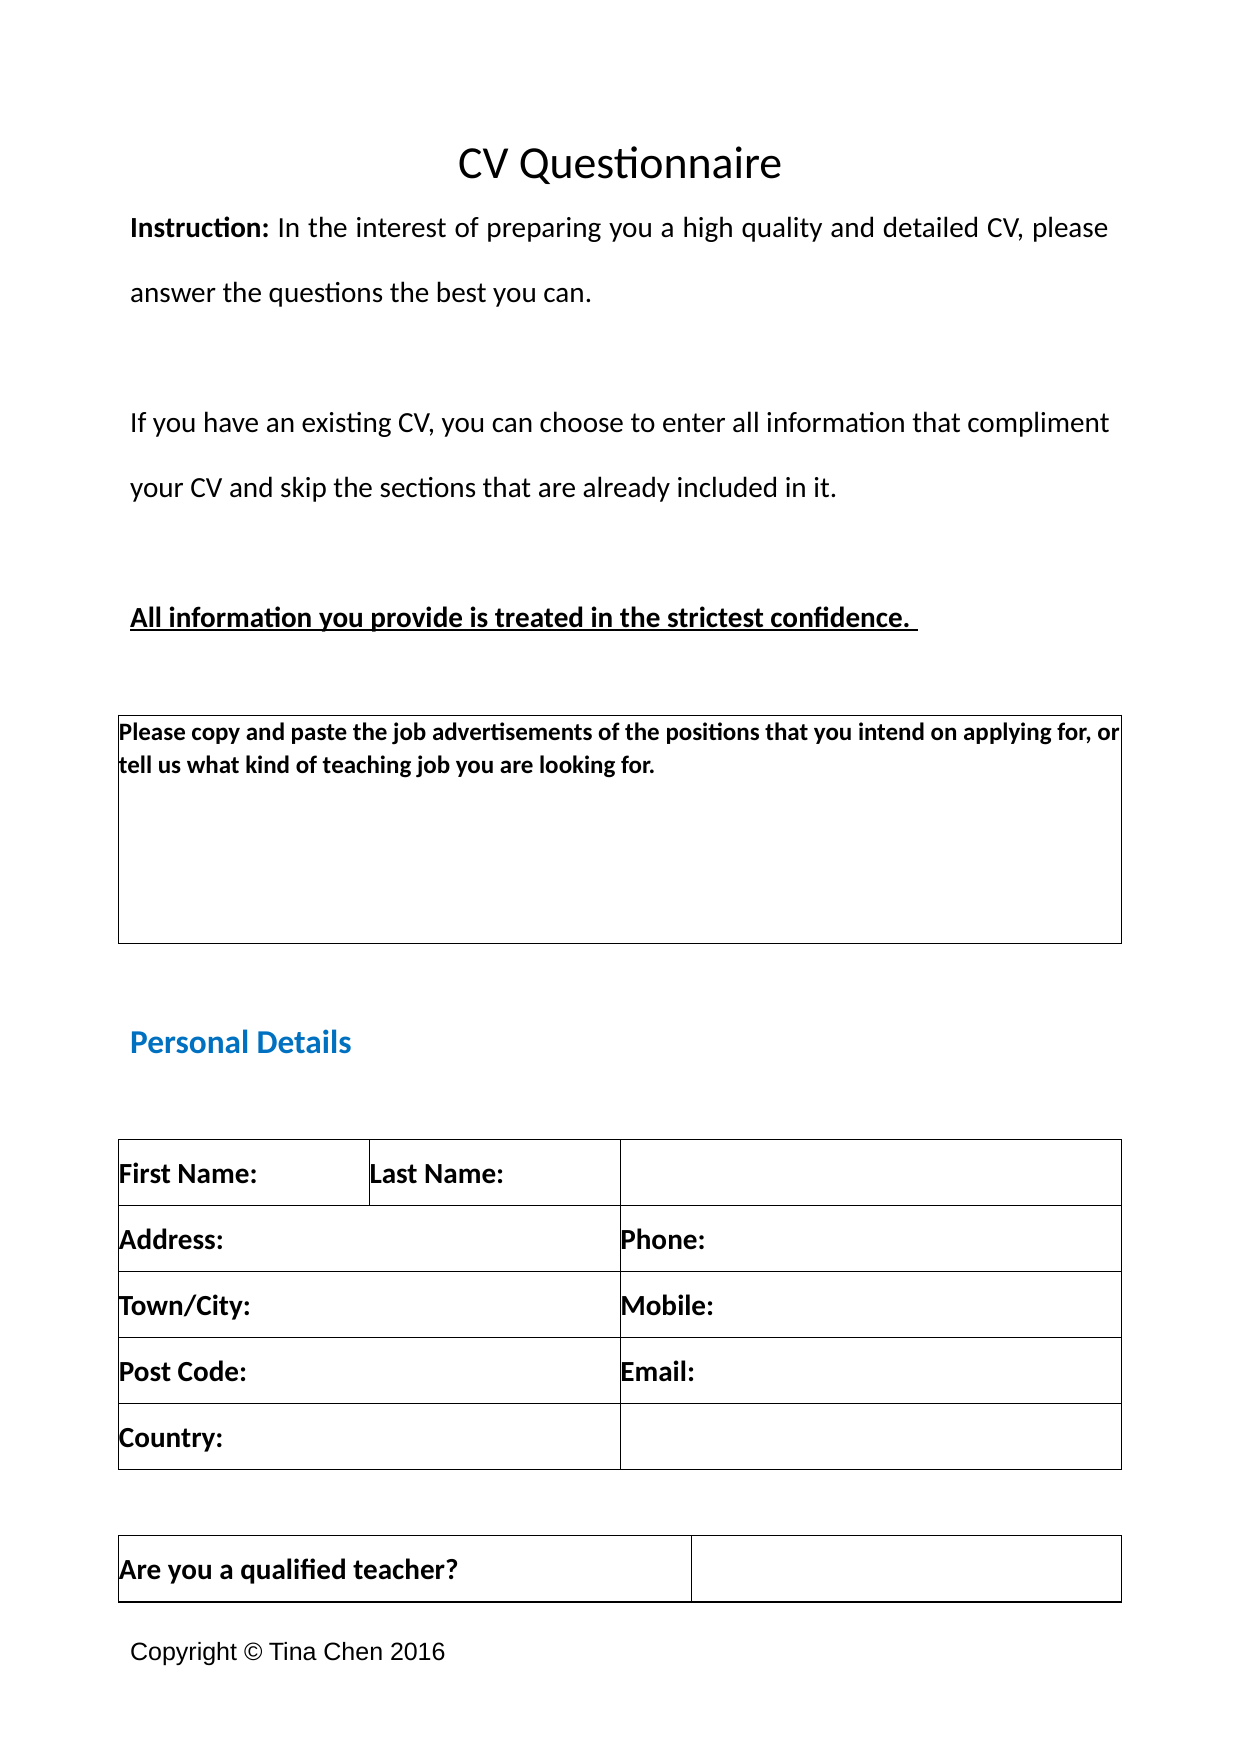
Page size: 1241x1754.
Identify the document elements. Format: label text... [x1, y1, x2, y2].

table_header [621, 1140, 1121, 1205]
text CV Questionnaire [130, 129, 1110, 194]
table_cell [621, 1404, 1121, 1469]
table_header Last Name: [370, 1140, 620, 1205]
table_cell Address: [119, 1206, 620, 1271]
table_cell Mobile: [621, 1272, 1121, 1337]
table_header First Name: [119, 1140, 369, 1205]
text Personal Details [130, 1009, 1110, 1074]
table_cell Town/City: [119, 1272, 620, 1337]
table_cell Phone: [621, 1206, 1121, 1271]
text If you have an existing CV, you can choose to enter all information that compliment your CV and skip the sections that are already included in it. [130, 389, 1110, 519]
table_header Please copy and paste the job advertisements of the positions that you intend on applying for, or tell us what kind of teaching job you are looking for. [119, 716, 1121, 943]
table_header [692, 1536, 1121, 1601]
table_header Are you a qualified teacher? [119, 1536, 691, 1601]
text All information you provide is treated in the strictest confidence. [130, 584, 1110, 649]
table_cell Email: [621, 1338, 1121, 1403]
table_cell Country: [119, 1404, 620, 1469]
text Instruction: In the interest of preparing you a high quality and detailed CV, please answer the questions the best you can. [130, 194, 1110, 324]
table_cell Post Code: [119, 1338, 620, 1403]
